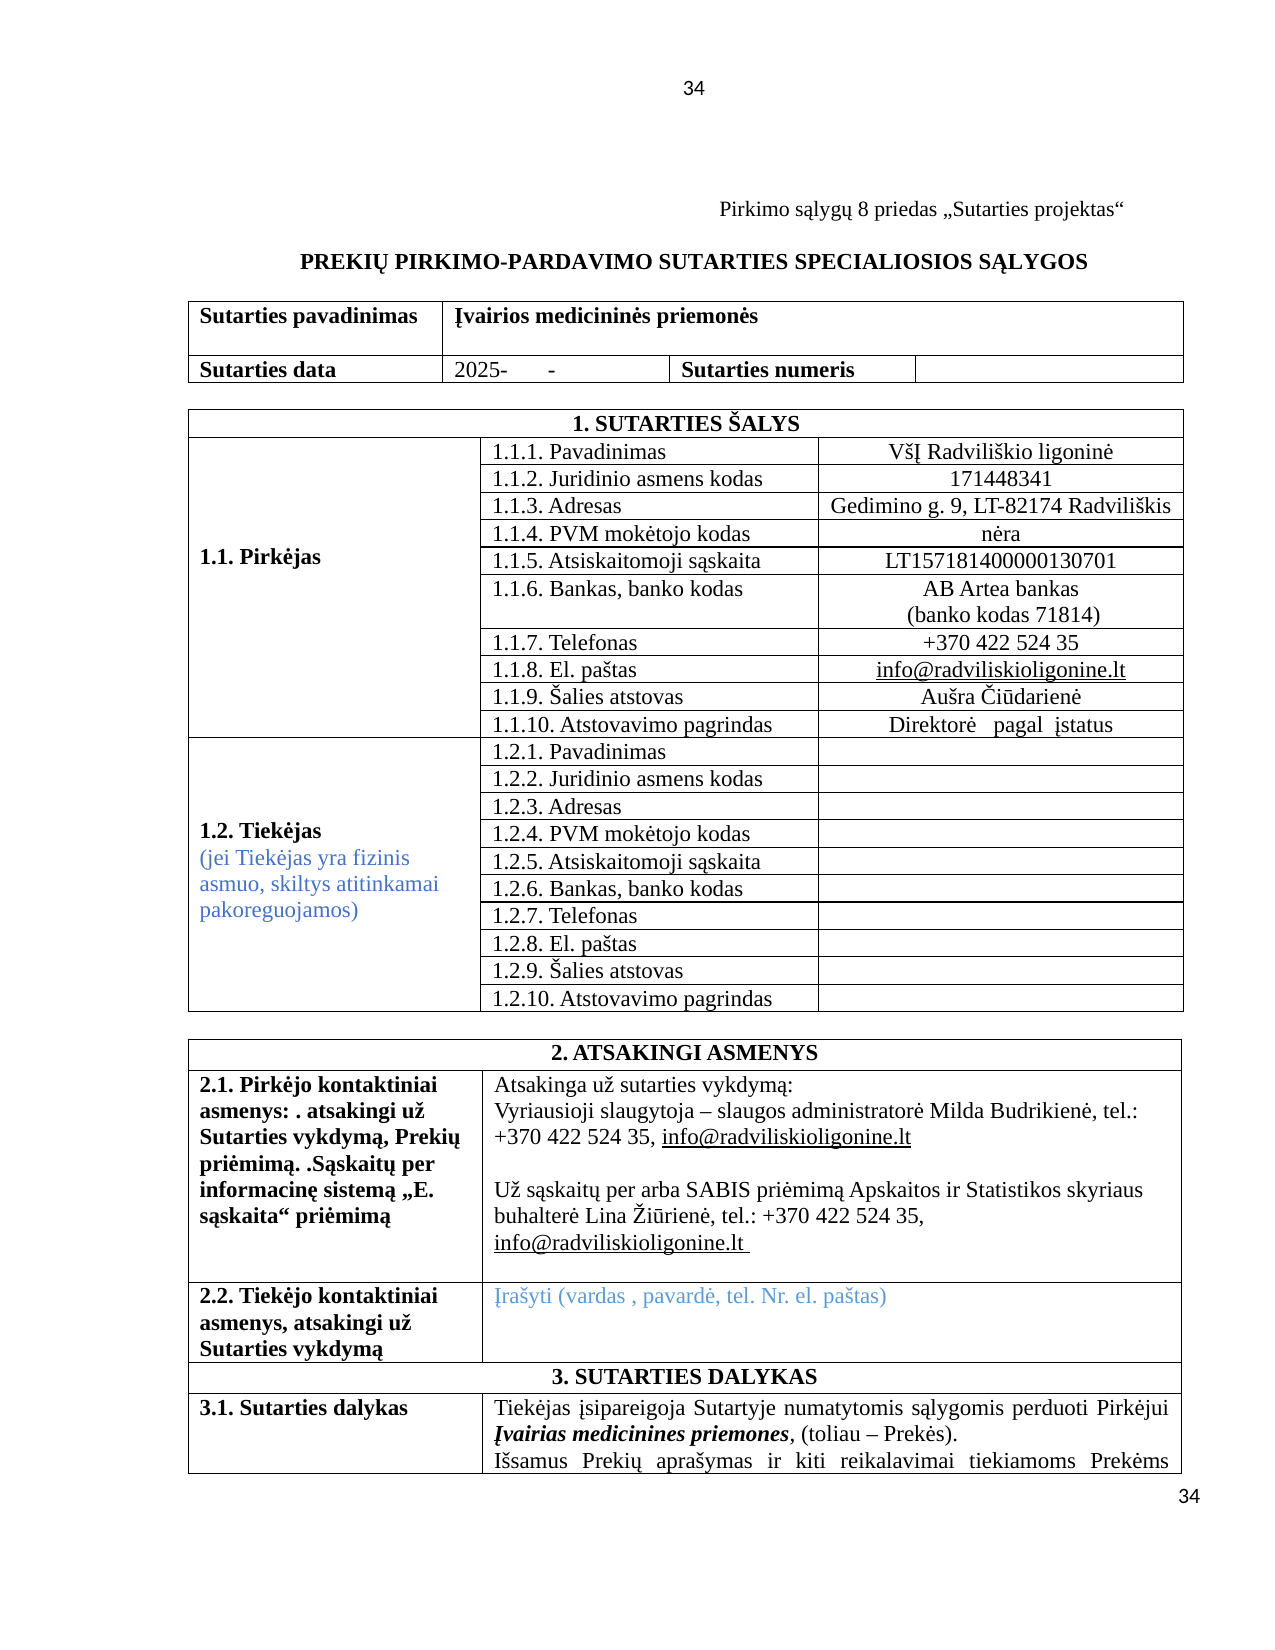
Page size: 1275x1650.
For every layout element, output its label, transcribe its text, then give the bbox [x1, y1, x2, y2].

table_cell VšĮ Radviliškio ligoninė [819, 438, 1183, 464]
table_cell LT157181400000130701 [819, 548, 1183, 574]
table_cell 2.2. Tiekėjo kontaktiniai asmenys, atsakingi už Sutarties vykdymą [189, 1283, 482, 1362]
table_cell [819, 766, 1183, 792]
text Prekių pirkimo-pardavimo sutarties Specialiosios sąlygos [187, 248, 1200, 274]
table_cell 171448341 [819, 465, 1183, 492]
table_cell [819, 930, 1183, 956]
table_cell 1.1.7. Telefonas [481, 629, 818, 655]
table_cell 1.2.6. Bankas, banko kodas [481, 875, 818, 901]
table_cell 1.2.2. Juridinio asmens kodas [481, 766, 818, 792]
table_header 2. ATSAKINGI ASMENYS [189, 1040, 1181, 1070]
table_cell 1.2.1. Pavadinimas [481, 738, 818, 764]
table_header Įvairios medicininės priemonės [443, 302, 1183, 354]
table_cell 1.2.3. Adresas [481, 793, 818, 819]
table_cell 1.2.5. Atsiskaitomoji sąskaita [481, 848, 818, 874]
table_cell Aušra Čiūdarienė [819, 683, 1183, 710]
table_cell 1.1.6. Bankas, banko kodas [481, 575, 818, 627]
table_cell Direktorė pagal įstatus [819, 711, 1183, 737]
table_cell [819, 848, 1183, 874]
table_cell [819, 903, 1183, 929]
table_cell 1.1. Pirkėjas [189, 438, 480, 737]
table_cell [819, 875, 1183, 901]
table_cell 3. SUTARTIES DALYKAS [189, 1363, 1181, 1393]
table_cell 1.1.10. Atstovavimo pagrindas [481, 711, 818, 737]
table_header Sutarties pavadinimas [189, 302, 442, 354]
table_cell 1.1.8. El. paštas [481, 656, 818, 682]
table_header 1. SUTARTIES ŠALYS [189, 410, 1183, 437]
table_cell Sutarties numeris [670, 356, 915, 382]
table_cell Gedimino g. 9, LT-82174 Radviliškis [819, 493, 1183, 519]
table_cell 1.1.4. PVM mokėtojo kodas [481, 520, 818, 546]
table_cell 1.2.4. PVM mokėtojo kodas [481, 820, 818, 847]
table_cell AB Artea bankas (banko kodas 71814) [819, 575, 1183, 627]
table_cell [819, 820, 1183, 847]
table_cell Sutarties data [189, 356, 442, 382]
table_cell Įrašyti (vardas , pavardė, tel. Nr. el. paštas) [483, 1283, 1181, 1362]
table_cell 1.1.5. Atsiskaitomoji sąskaita [481, 548, 818, 574]
table_cell +370 422 524 35 [819, 629, 1183, 655]
table_cell [819, 985, 1183, 1011]
table_cell [916, 356, 1183, 382]
table_cell 1.1.2. Juridinio asmens kodas [481, 465, 818, 492]
table_cell 1.1.9. Šalies atstovas [481, 683, 818, 710]
table_cell 2025- - [443, 356, 669, 382]
table_cell [819, 738, 1183, 764]
table_cell 1.2. Tiekėjas (jei Tiekėjas yra fizinis asmuo, skiltys atitinkamai pakoreguojamos) [189, 738, 480, 1011]
table_cell [819, 957, 1183, 984]
table_cell info@radviliskioligonine.lt [819, 656, 1183, 682]
table_cell 1.1.3. Adresas [481, 493, 818, 519]
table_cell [483, 1394, 1181, 1473]
table_cell 2.1. Pirkėjo kontaktiniai asmenys: . atsakingi už Sutarties vykdymą, Prekių priėmimą. .Sąskaitų per informacinę sistemą „E. sąskaita“ priėmimą [189, 1071, 482, 1282]
table_cell Atsakinga už sutarties vykdymą: Vyriausioji slaugytoja – slaugos administratorė Milda Budrikienė, tel.: +370 422 524 35, info@radviliskioligonine.lt Už sąskaitų per arba SABIS priėmimą Apskaitos ir Statistikos skyriaus buhalterė Lina Žiūrienė, tel.: +370 422 524 35, info@radviliskioligonine.lt [483, 1071, 1181, 1282]
table_cell nėra [819, 520, 1183, 546]
table_cell 1.2.7. Telefonas [481, 903, 818, 929]
subtitle Pirkimo sąlygų 8 priedas „Sutarties projektas“ [719, 196, 1200, 221]
table_cell 1.2.10. Atstovavimo pagrindas [481, 985, 818, 1011]
table_cell 1.2.9. Šalies atstovas [481, 957, 818, 984]
table_cell 1.1.1. Pavadinimas [481, 438, 818, 464]
table_cell 1.2.8. El. paštas [481, 930, 818, 956]
table_cell [819, 793, 1183, 819]
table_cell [189, 1394, 482, 1473]
